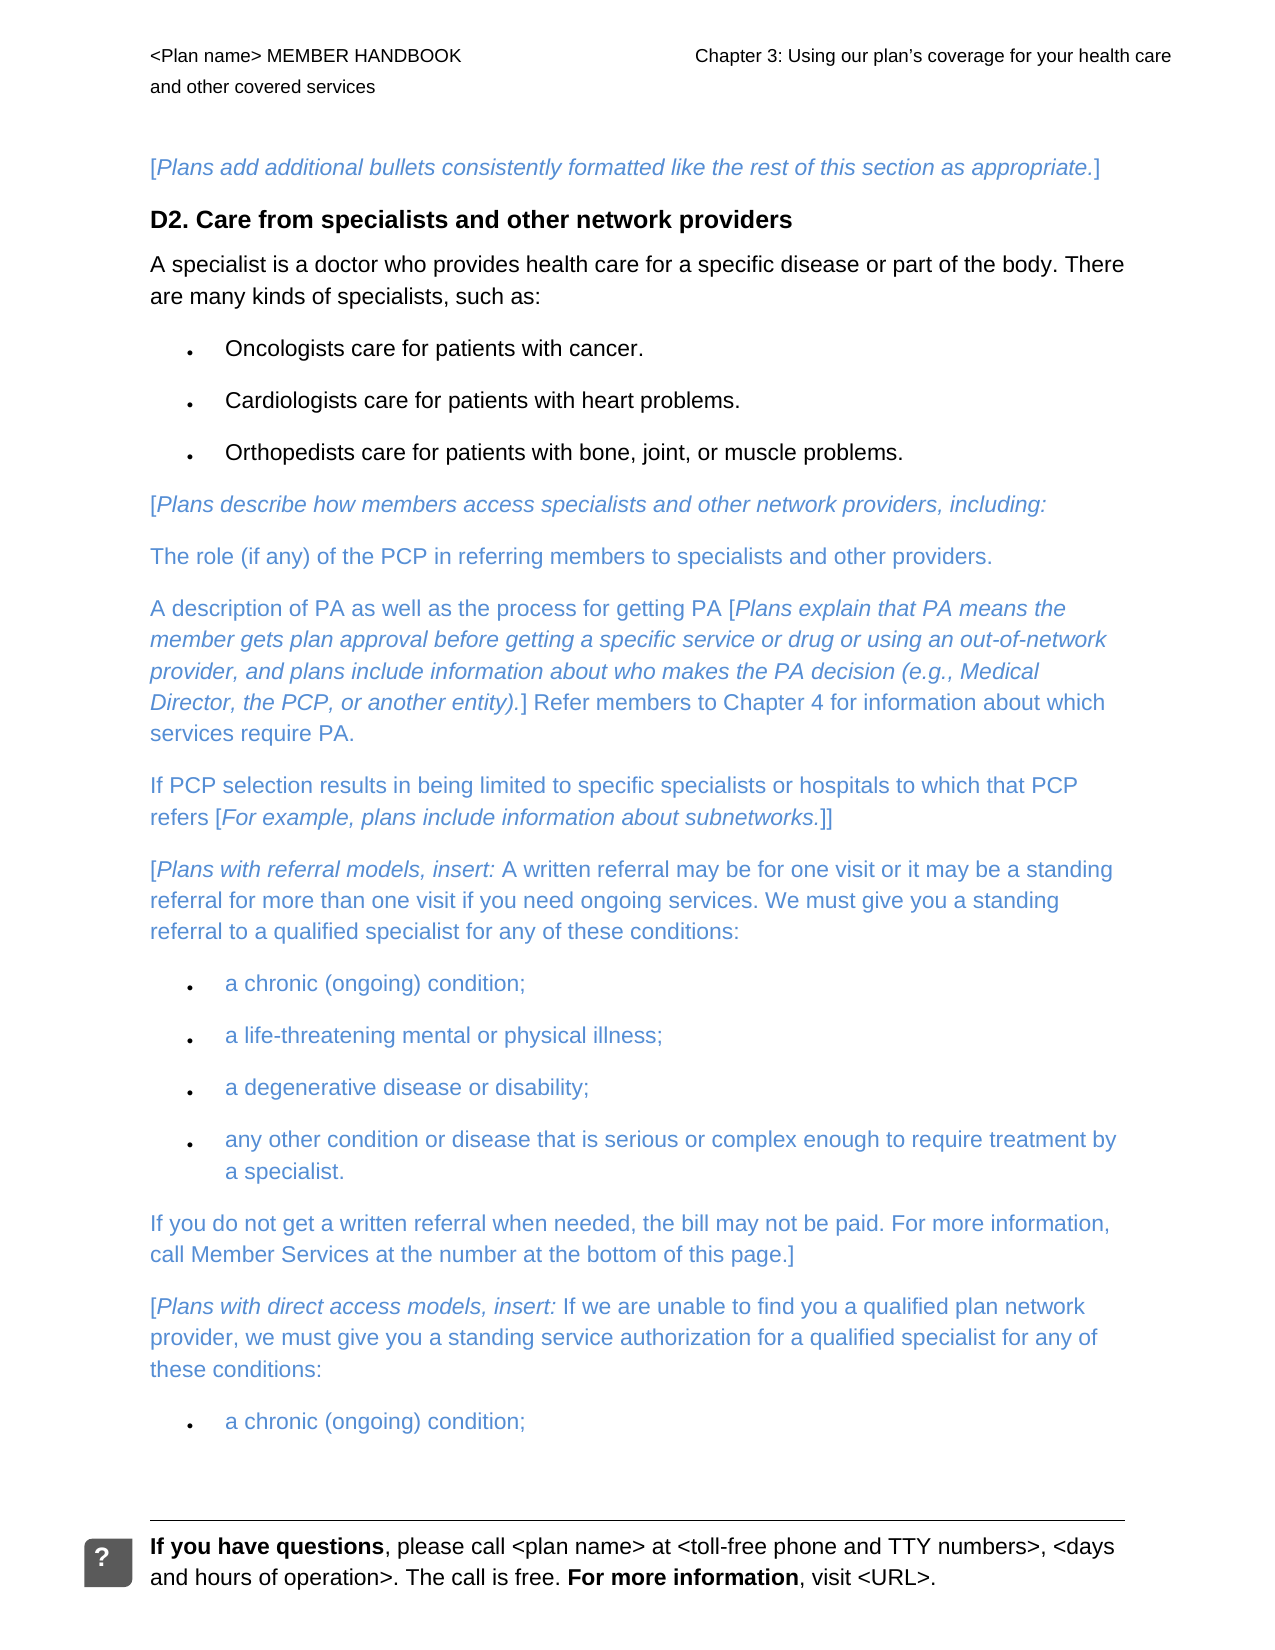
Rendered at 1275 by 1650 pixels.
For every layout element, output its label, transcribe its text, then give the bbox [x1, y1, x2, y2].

list a chronic (ongoing) condition; [187, 1404, 1125, 1435]
text A description of PA as well as the process for getting PA [Plans explain that PA means the member gets plan approval before getting a specific service or drug or using an out-of-network provider, and plans include information about who makes the PA decision (e.g., Medical Director, the PCP, or another entity).] Refer members to Chapter 4 for information about which services require PA. [150, 592, 1125, 748]
text If PCP selection results in being limited to specific specialists or hospitals to which that PCP refers [For example, plans include information about subnetworks.]] [150, 769, 1125, 831]
text The role (if any) of the PCP in referring members to specialists and other providers. [150, 539, 1125, 571]
text [Plans with direct access models, insert: If we are unable to find you a qualified plan network provider, we must give you a standing service authorization for a qualified specialist for any of these conditions: [150, 1289, 1125, 1383]
list a life-threatening mental or physical illness; [187, 1019, 1125, 1050]
list any other condition or disease that is serious or complex enough to require treatment by a specialist. [187, 1123, 1125, 1185]
list Orthopedists care for patients with bone, joint, or muscle problems. [187, 435, 1125, 467]
subtitle D2. Care from specialists and other network providers [150, 202, 1050, 235]
list a degenerative disease or disability; [187, 1071, 1125, 1102]
list Oncologists care for patients with cancer. [187, 331, 1125, 362]
text [Plans add additional bullets consistently formatted like the rest of this section as appropriate.] [150, 150, 1125, 181]
text [Plans describe how members access specialists and other network providers, including: [150, 487, 1125, 519]
text If you do not get a written referral when needed, the bill may not be paid. For more information, call Member Services at the number at the bottom of this page.] [150, 1206, 1125, 1269]
text [Plans with referral models, insert: A written referral may be for one visit or it may be a standing referral for more than one visit if you need ongoing services. We must give you a standing referral to a qualified specialist for any of these conditions: [150, 852, 1125, 946]
list a chronic (ongoing) condition; [187, 967, 1125, 998]
text A specialist is a doctor who provides health care for a specific disease or part of the body. There are many kinds of specialists, such as: [150, 248, 1125, 310]
list Cardiologists care for patients with heart problems. [187, 383, 1125, 414]
